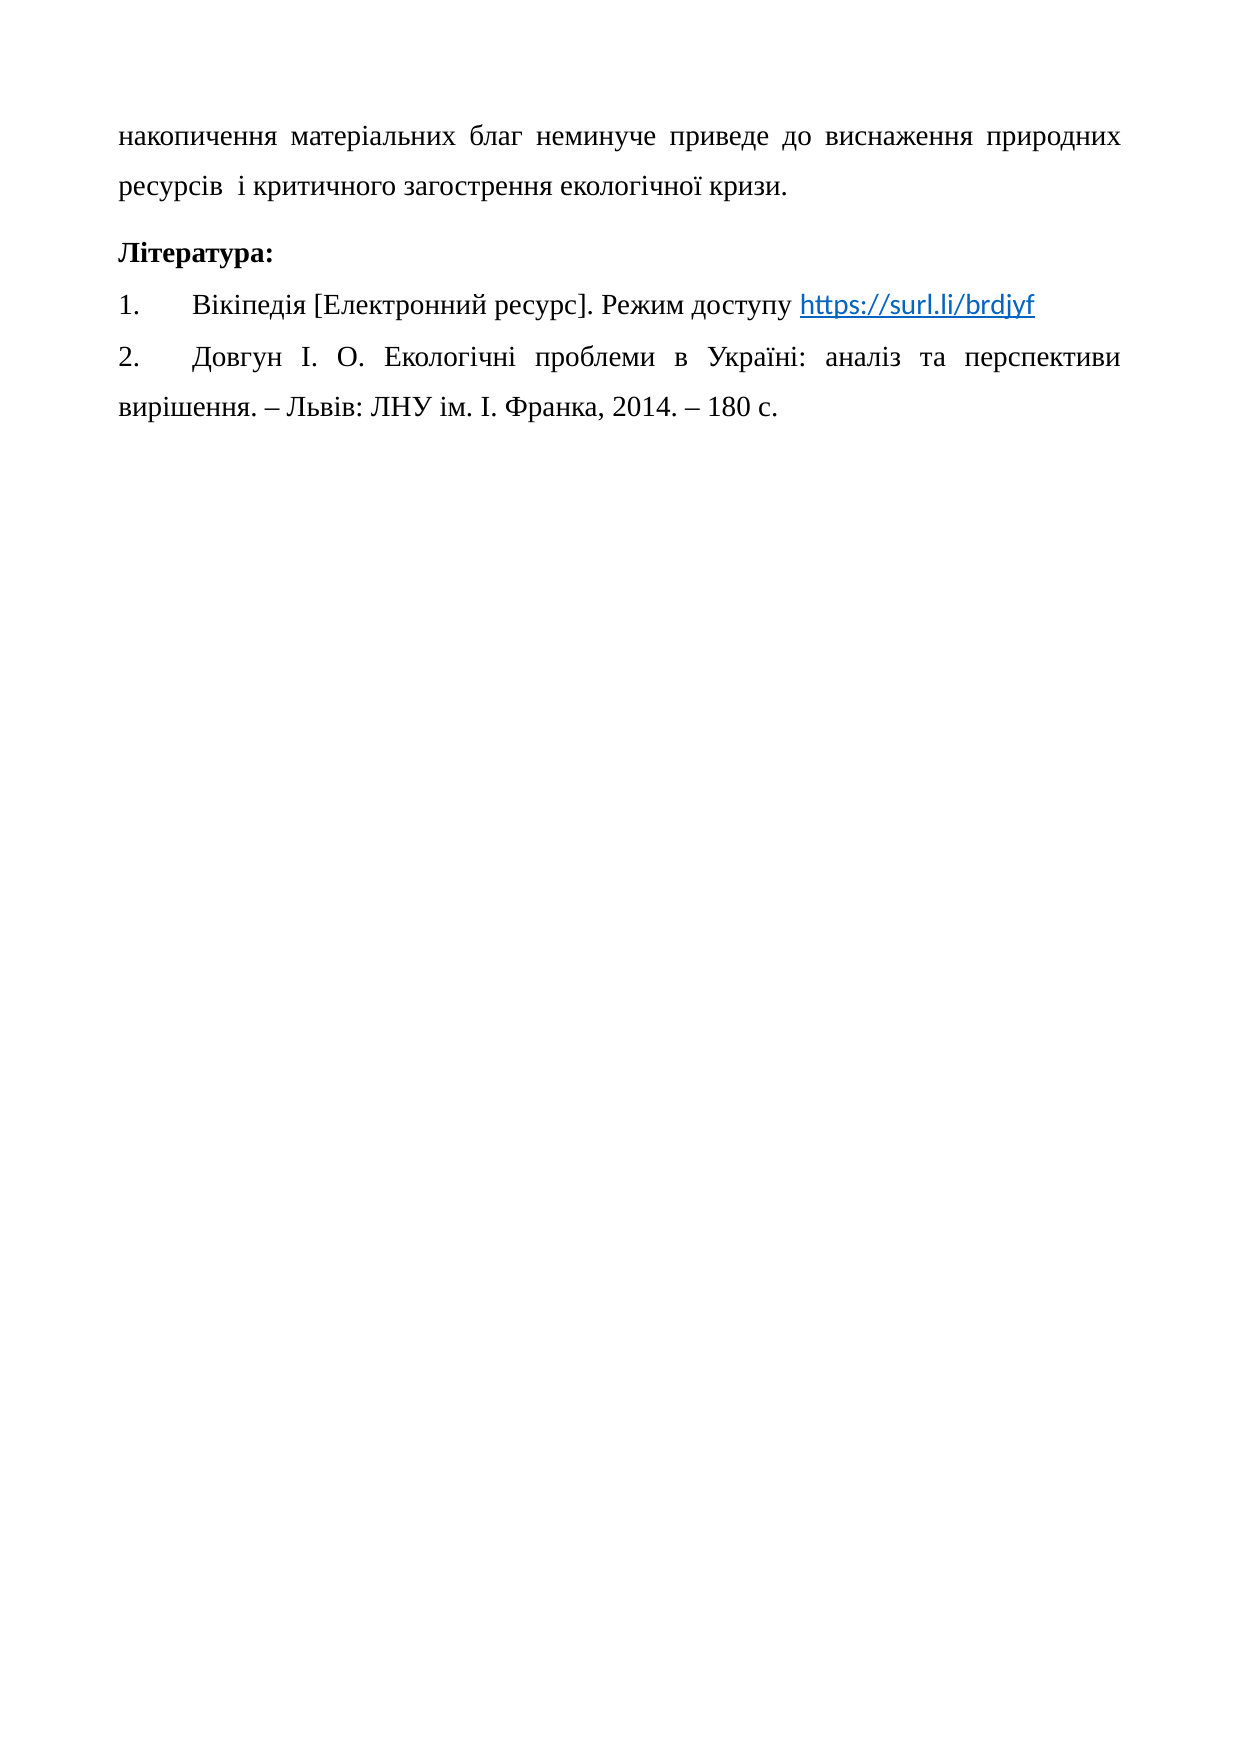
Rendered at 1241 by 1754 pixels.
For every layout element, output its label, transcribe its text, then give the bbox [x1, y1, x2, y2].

list Вікіпедія [Електронний ресурс]. Режим доступу https://surl.li/brdjyf [118, 286, 1122, 321]
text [118, 118, 1122, 202]
list Довгун І. О. Екологічні проблеми в Україні: аналіз та перспективи вирішення. – Львів: ЛНУ ім. І. Франка, 2014. – 180 с. [118, 339, 1122, 423]
text Література: [118, 235, 1122, 269]
